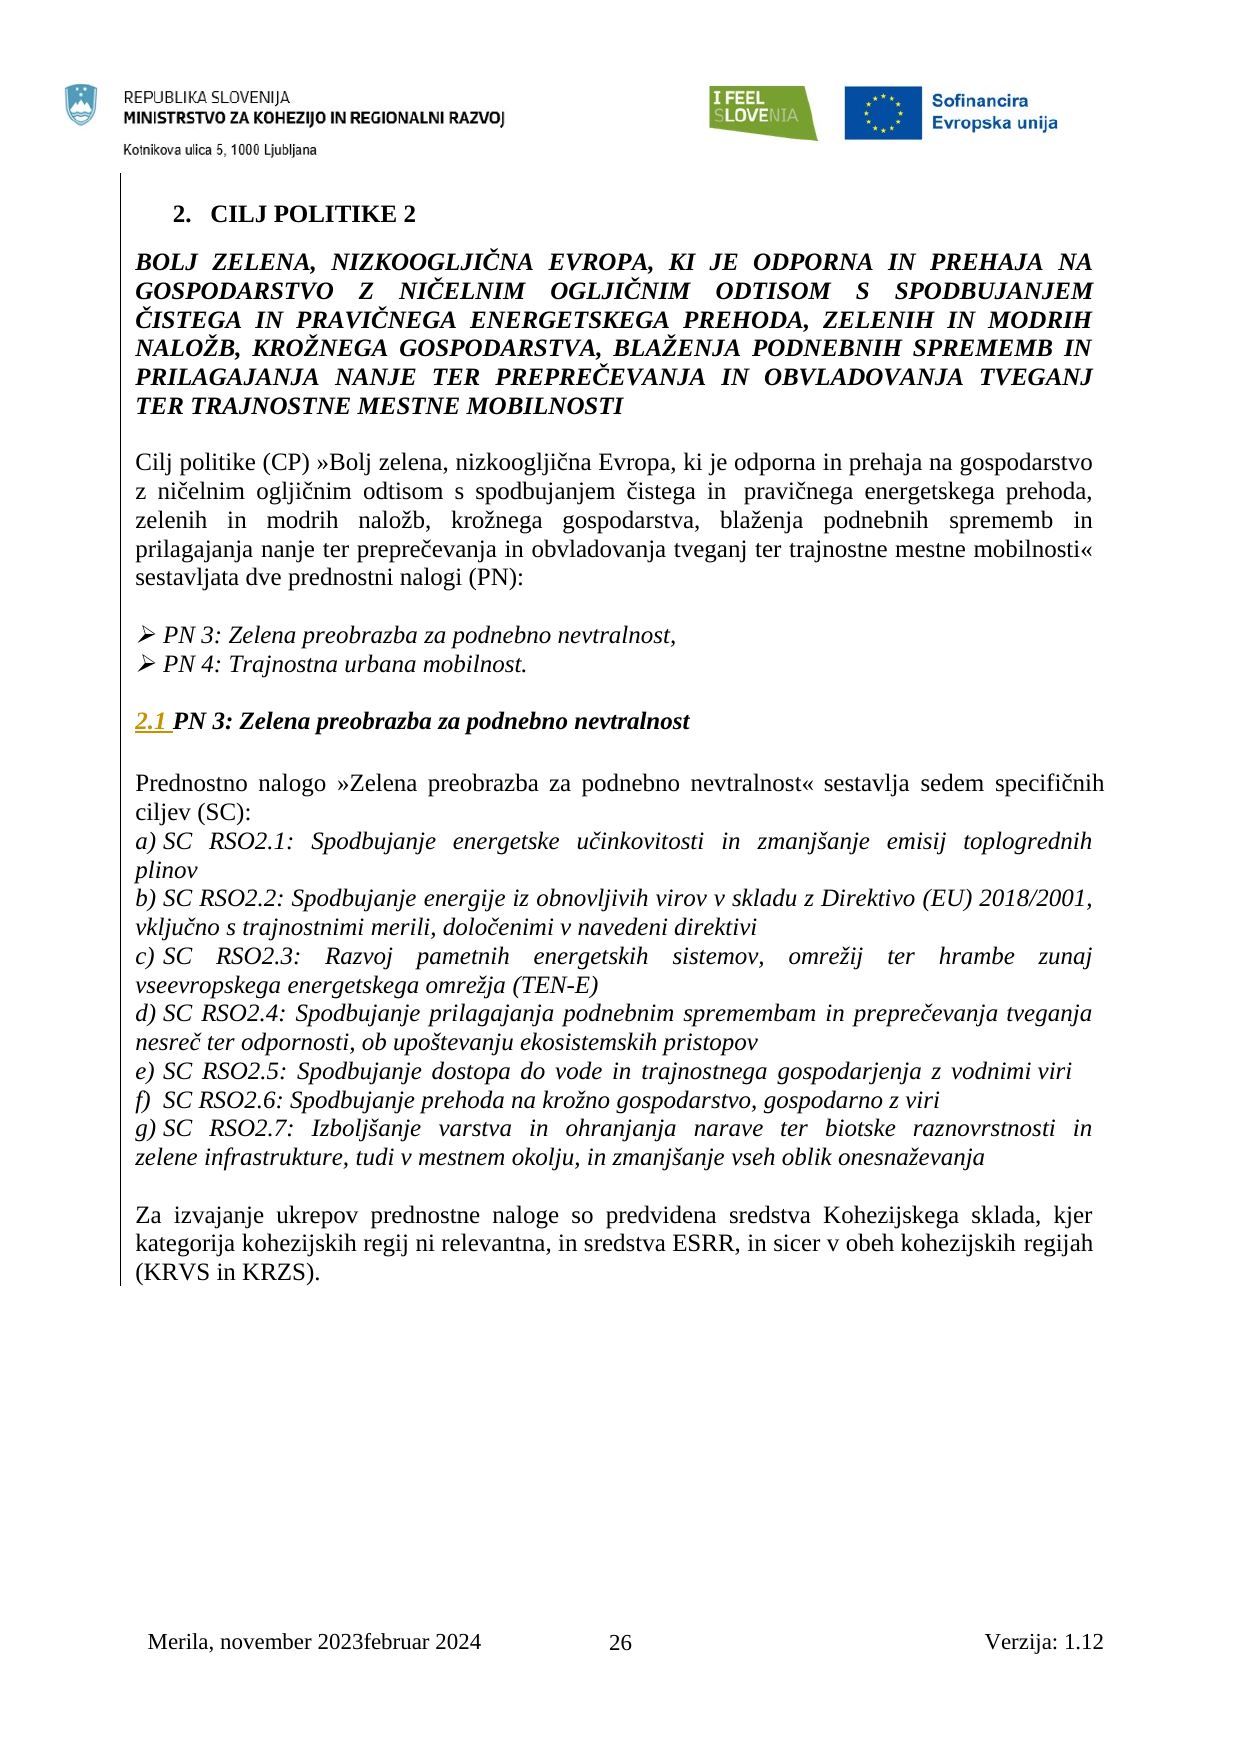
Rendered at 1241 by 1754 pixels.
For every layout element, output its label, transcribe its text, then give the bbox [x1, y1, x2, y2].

list SC RSO2.7: Izboljšanje varstva in ohranjanja narave ter biotske raznovrstnosti in zelene infrastrukture, tudi v mestnem okolju, in zmanjšanje vseh oblik onesnaževanja [135, 1113, 1093, 1171]
list SC RSO2.6: Spodbujanje prehoda na krožno gospodarstvo, gospodarno z viri [135, 1085, 1105, 1113]
list SC RSO2.2: Spodbujanje energije iz obnovljivih virov v skladu z Direktivo (EU) 2018/2001, vključno s trajnostnimi merili, določenimi v navedeni direktivi [135, 883, 1093, 941]
text BOLJ ZELENA, NIZKOOGLJIČNA EVROPA, KI JE ODPORNA IN PREHAJA NA GOSPODARSTVO Z NIČELNIM OGLJIČNIM ODTISOM S SPODBUJANJEM ČISTEGA IN PRAVIČNEGA ENERGETSKEGA PREHODA, ZELENIH IN MODRIH NALOŽB, KROŽNEGA GOSPODARSTVA, BLAŽENJA PODNEBNIH SPREMEMB IN PRILAGAJANJA NANJE TER PREPREČEVANJA IN OBVLADOVANJA TVEGANJ TER TRAJNOSTNE MESTNE MOBILNOSTI [135, 247, 1093, 420]
subtitle CILJ POLITIKE 2 [173, 199, 1105, 228]
subtitle PN 3: Zelena preobrazba za podnebno nevtralnost [135, 706, 1105, 735]
picture [64, 84, 1058, 158]
list SC RSO2.1: Spodbujanje energetske učinkovitosti in zmanjšanje emisij toplogrednih plinov [135, 826, 1093, 883]
text Za izvajanje ukrepov prednostne naloge so predvidena sredstva Kohezijskega sklada, kjer kategorija kohezijskih regij ni relevantna, in sredstva ESRR, in sicer v obeh kohezijskih regijah (KRVS in KRZS). [135, 1200, 1093, 1286]
text Prednostno nalogo »Zelena preobrazba za podnebno nevtralnost« sestavlja sedem specifičnih ciljev (SC): [135, 768, 1105, 826]
list SC RSO2.3: Razvoj pametnih energetskih sistemov, omrežij ter hrambe zunaj vseevropskega energetskega omrežja (TEN-E) [135, 941, 1093, 998]
list SC RSO2.4: Spodbujanje prilagajanja podnebnim spremembam in preprečevanja tveganja nesreč ter odpornosti, ob upoštevanju ekosistemskih pristopov [135, 998, 1092, 1056]
list PN 3: Zelena preobrazba za podnebno nevtralnost, [135, 620, 1105, 649]
list SC RSO2.5: Spodbujanje dostopa do vode in trajnostnega gospodarjenja z vodnimi viri [135, 1056, 1092, 1085]
list PN 4: Trajnostna urbana mobilnost. [135, 649, 1105, 677]
text Cilj politike (CP) »Bolj zelena, nizkoogljična Evropa, ki je odporna in prehaja na gospodarstvo z ničelnim ogljičnim odtisom s spodbujanjem čistega in pravičnega energetskega prehoda, zelenih in modrih naložb, krožnega gospodarstva, blaženja podnebnih sprememb in prilagajanja nanje ter preprečevanja in obvladovanja tveganj ter trajnostne mestne mobilnosti« sestavljata dve prednostni nalogi (PN): [135, 447, 1093, 591]
